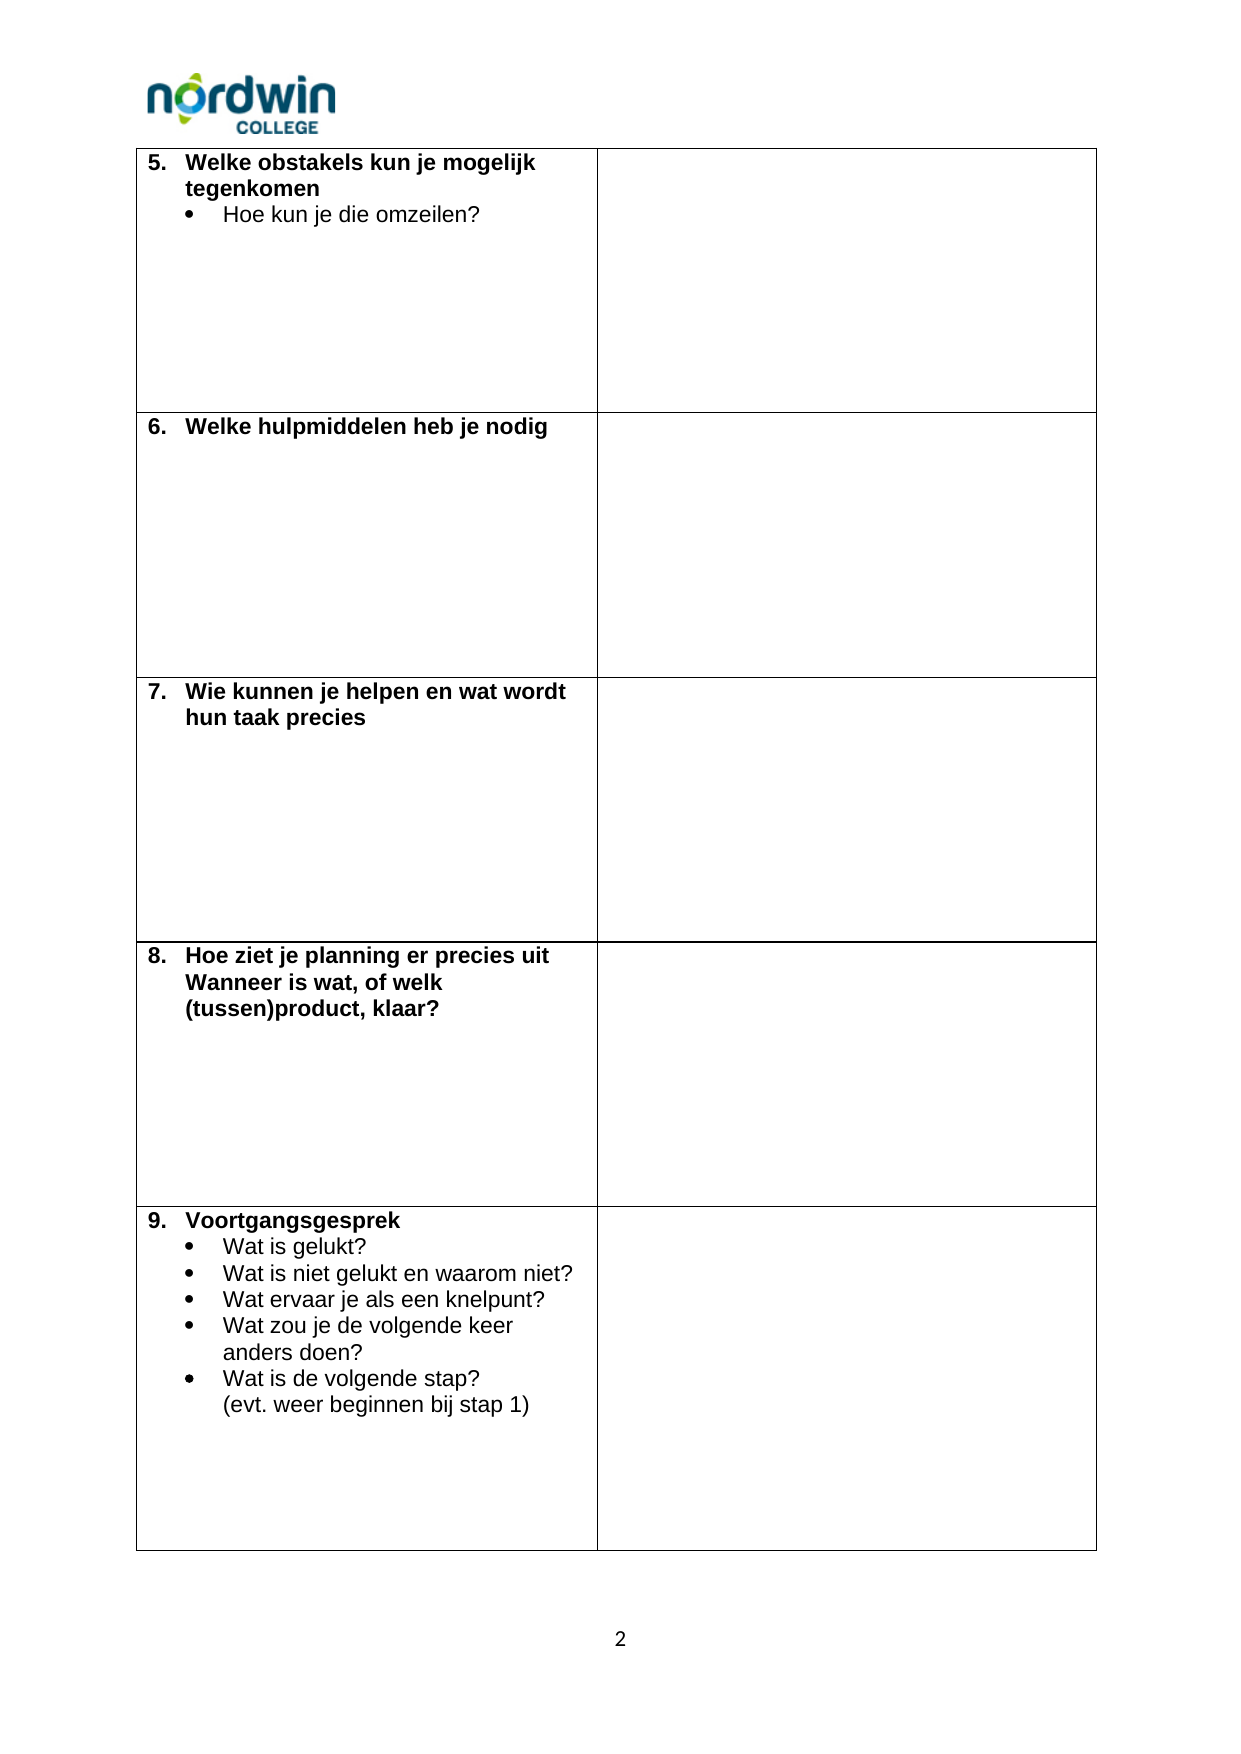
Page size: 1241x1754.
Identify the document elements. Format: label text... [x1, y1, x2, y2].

table_cell Wie kunnen je helpen en wat wordt hun taak precies [137, 678, 597, 941]
table_cell Welke obstakels kun je mogelijk tegenkomen Hoe kun je die omzeilen? [137, 149, 597, 412]
table_cell [598, 149, 1096, 412]
table_cell Hoe ziet je planning er precies uit Wanneer is wat, of welk (tussen)product, klaar? [137, 943, 597, 1206]
table_cell [598, 678, 1096, 941]
table_cell [598, 1207, 1096, 1549]
table_cell Welke hulpmiddelen heb je nodig [137, 413, 597, 677]
picture [147, 73, 336, 134]
table_cell [598, 943, 1096, 1206]
table_cell [598, 413, 1096, 677]
table_cell Voortgangsgesprek Wat is gelukt? Wat is niet gelukt en waarom niet? Wat ervaar je als een knelpunt? Wat zou je de volgende keer anders doen? Wat is de volgende stap? (evt. weer beginnen bij stap 1) [137, 1207, 597, 1549]
